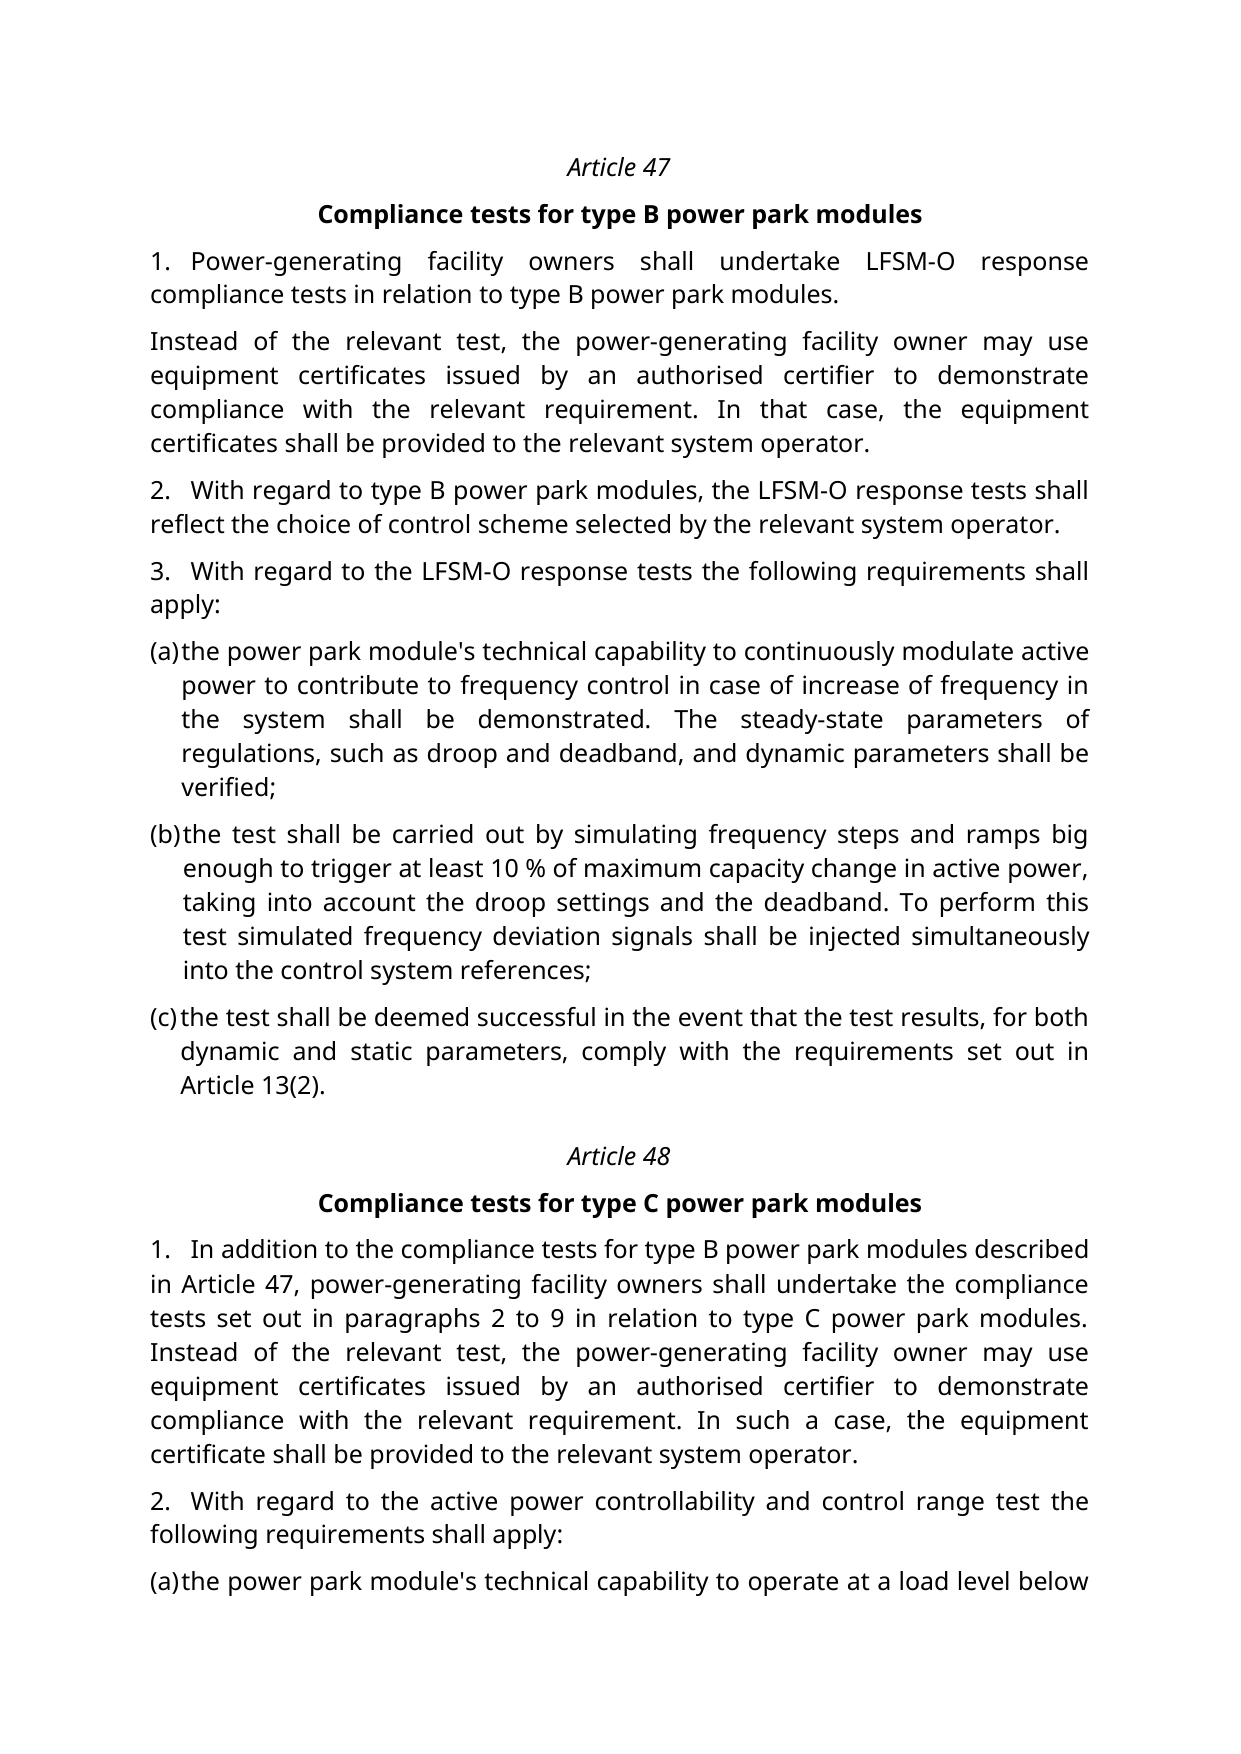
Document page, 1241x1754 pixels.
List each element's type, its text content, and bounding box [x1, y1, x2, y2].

text Compliance tests for type C power park modules [150, 1186, 1090, 1220]
table_header (c) [150, 987, 180, 1102]
text 1. In addition to the compliance tests for type B power park modules described in Article 47, power-generating facility owners shall undertake the compliance tests set out in paragraphs 2 to 9 in relation to type C power park modules. Instead of the relevant test, the power-generating facility owner may use equipment certificates issued by an authorised certifier to demonstrate compliance with the relevant requirement. In such a case, the equipment certificate shall be provided to the relevant system operator. [150, 1232, 1090, 1471]
text Article 47 [150, 150, 1090, 184]
text 2. With regard to the active power controllability and control range test the following requirements shall apply: [150, 1483, 1090, 1551]
table_header the power park module's technical capability to continuously modulate active power to contribute to frequency control in case of increase of frequency in the system shall be demonstrated. The steady-state parameters of regulations, such as droop and deadband, and dynamic parameters shall be verified; [181, 621, 1090, 804]
table_header (b) [150, 804, 183, 987]
text Compliance tests for type B power park modules [150, 197, 1090, 231]
text 3. With regard to the LFSM-O response tests the following requirements shall apply: [150, 553, 1090, 621]
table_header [181, 1551, 1090, 1598]
table_header the test shall be deemed successful in the event that the test results, for both dynamic and static parameters, comply with the requirements set out in Article 13(2). [180, 987, 1090, 1102]
text 1. Power-generating facility owners shall undertake LFSM-O response compliance tests in relation to type B power park modules. [150, 243, 1090, 311]
table_header (a) [150, 1551, 181, 1598]
text 2. With regard to type B power park modules, the LFSM-O response tests shall reflect the choice of control scheme selected by the relevant system operator. [150, 472, 1090, 541]
text Article 48 [150, 1139, 1090, 1173]
text Instead of the relevant test, the power-generating facility owner may use equipment certificates issued by an authorised certifier to demonstrate compliance with the relevant requirement. In that case, the equipment certificates shall be provided to the relevant system operator. [150, 324, 1090, 460]
table_header the test shall be carried out by simulating frequency steps and ramps big enough to trigger at least 10 % of maximum capacity change in active power, taking into account the droop settings and the deadband. To perform this test simulated frequency deviation signals shall be injected simultaneously into the control system references; [183, 804, 1090, 987]
table_header (a) [150, 621, 181, 804]
